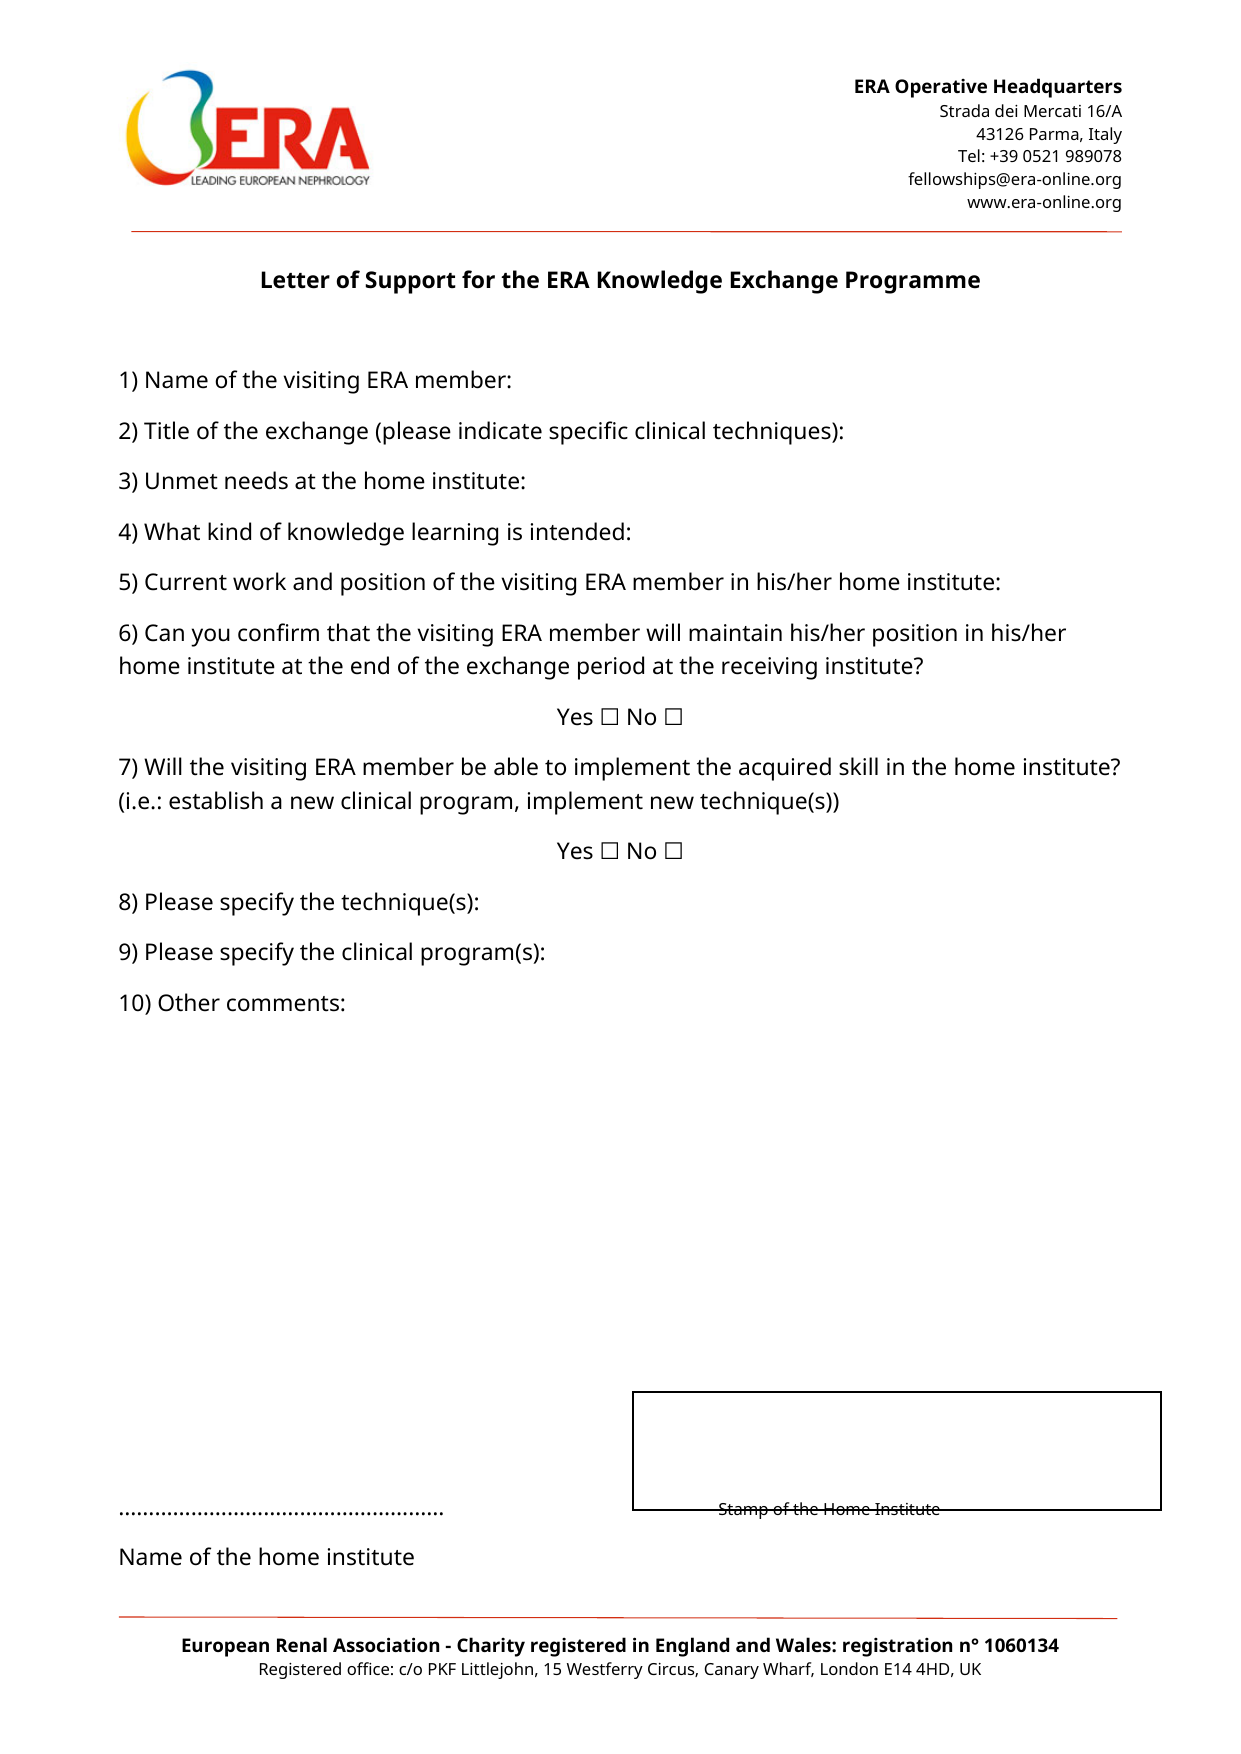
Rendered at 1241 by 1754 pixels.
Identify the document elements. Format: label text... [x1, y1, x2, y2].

text Letter of Support for the ERA Knowledge Exchange Programme [118, 264, 1122, 295]
text Yes No [118, 701, 1122, 732]
picture [118, 62, 378, 190]
text 5) Current work and position of the visiting ERA member in his/her home institute: [118, 566, 1122, 597]
text Name of the home institute [118, 1541, 1122, 1572]
text 7) Will the visiting ERA member be able to implement the acquired skill in the home institute? (i.e.: establish a new clinical program, implement new technique(s)) [118, 751, 1122, 816]
text 2) Title of the exchange (please indicate specific clinical techniques): [118, 415, 1122, 446]
text ……………………………………………… Stamp of the Home Institute [118, 1491, 1122, 1522]
text Yes No [118, 835, 1122, 867]
text 10) Other comments: [118, 987, 1122, 1018]
text 6) Can you confirm that the visiting ERA member will maintain his/her position in his/her home institute at the end of the exchange period at the receiving institute? [118, 617, 1122, 682]
text 9) Please specify the clinical program(s): [118, 936, 1122, 967]
text 8) Please specify the technique(s): [118, 886, 1122, 917]
text 4) What kind of knowledge learning is intended: [118, 516, 1122, 547]
text 3) Unmet needs at the home institute: [118, 465, 1122, 497]
text 1) Name of the visiting ERA member: [118, 364, 1122, 396]
